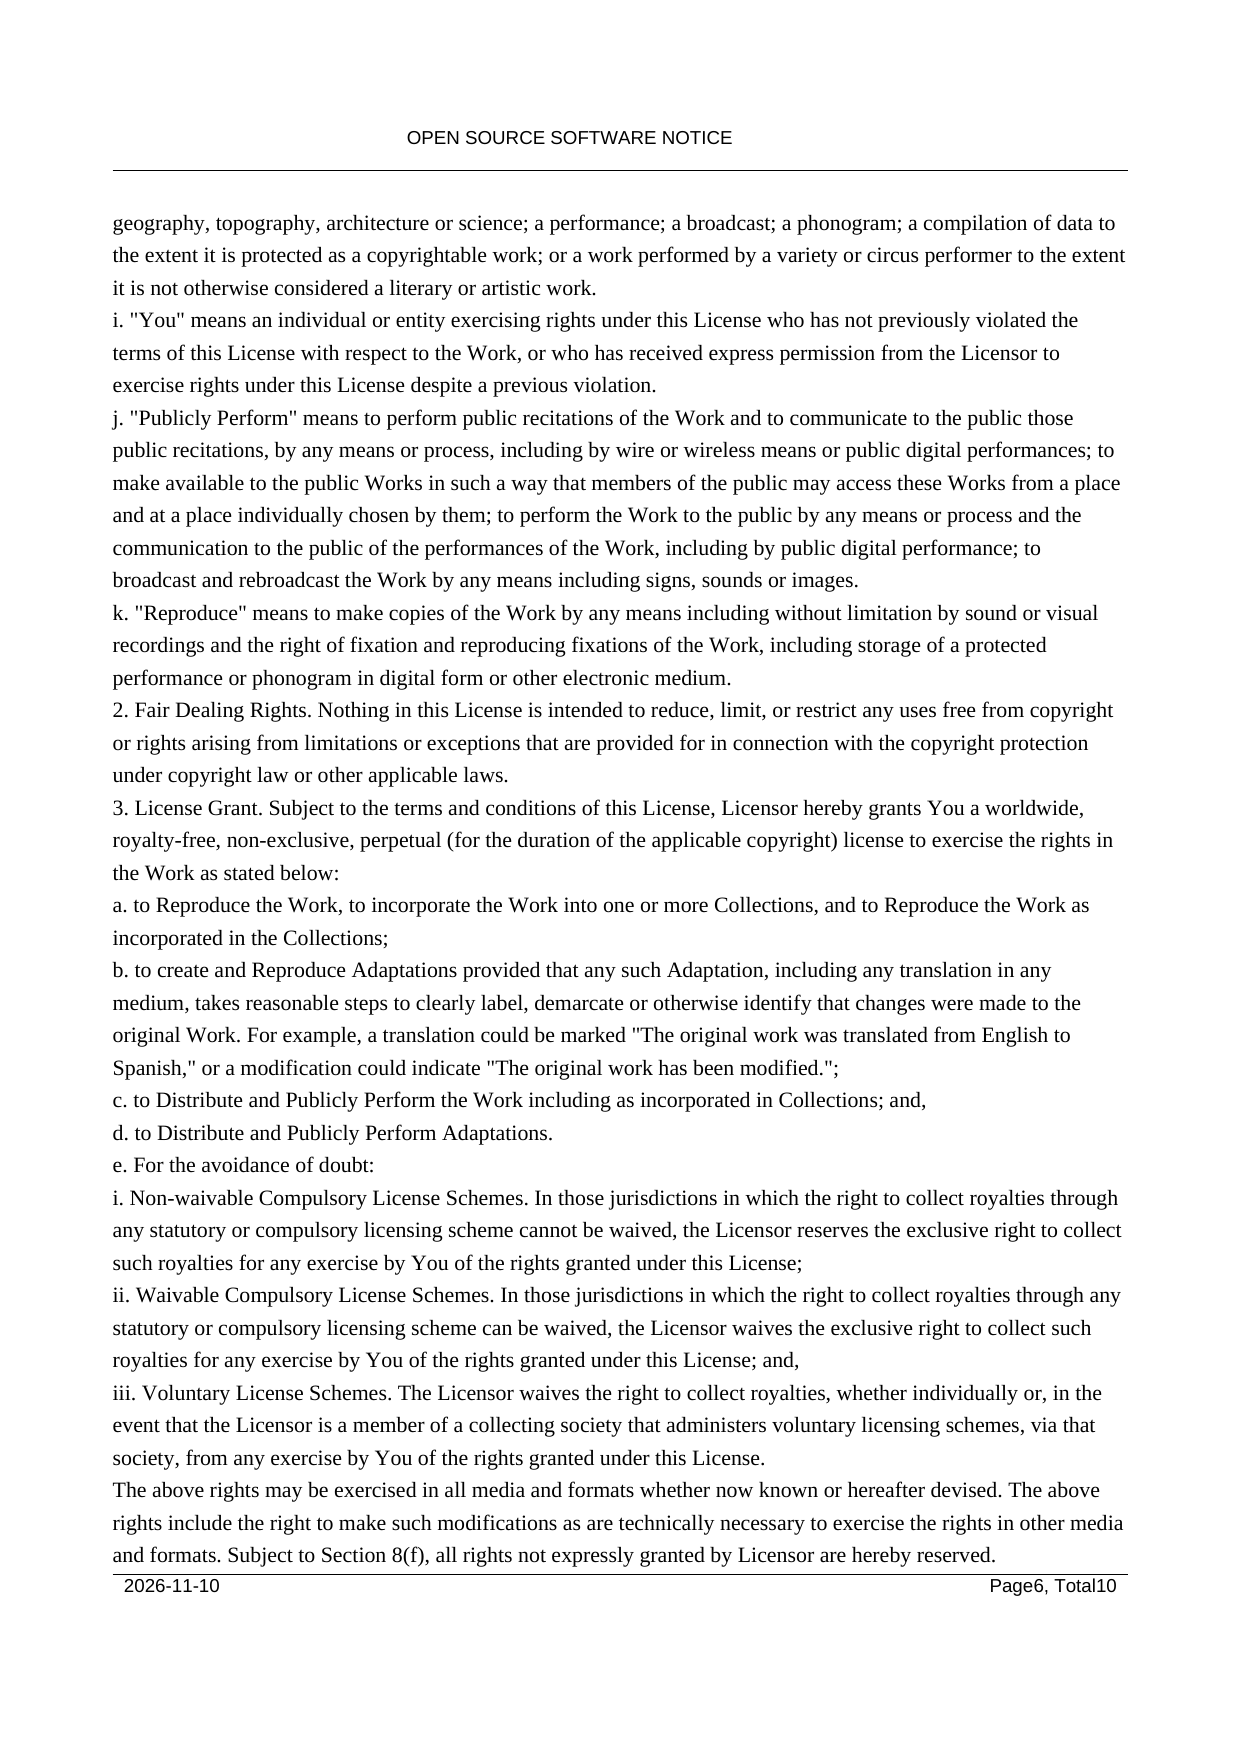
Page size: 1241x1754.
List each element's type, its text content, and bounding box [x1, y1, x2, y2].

text k. "Reproduce" means to make copies of the Work by any means including without limitation by sound or visual recordings and the right of fixation and reproducing fixations of the Work, including storage of a protected performance or phonogram in digital form or other electronic medium. [112, 596, 1128, 694]
text i. Non-waivable Compulsory License Schemes. In those jurisdictions in which the right to collect royalties through any statutory or compulsory licensing scheme cannot be waived, the Licensor reserves the exclusive right to collect such royalties for any exercise by You of the rights granted under this License; [112, 1181, 1128, 1279]
text i. "You" means an individual or entity exercising rights under this License who has not previously violated the terms of this License with respect to the Work, or who has received express permission from the Licensor to exercise rights under this License despite a previous violation. [112, 304, 1128, 401]
text e. For the avoidance of doubt: [112, 1149, 1128, 1181]
text iii. Voluntary License Schemes. The Licensor waives the right to collect royalties, whether individually or, in the event that the Licensor is a member of a collecting society that administers voluntary licensing schemes, via that society, from any exercise by You of the rights granted under this License. [112, 1376, 1128, 1474]
text 3. License Grant. Subject to the terms and conditions of this License, Licensor hereby grants You a worldwide, royalty-free, non-exclusive, perpetual (for the duration of the applicable copyright) license to exercise the rights in the Work as stated below: [112, 791, 1128, 889]
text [112, 206, 1128, 304]
text j. "Publicly Perform" means to perform public recitations of the Work and to communicate to the public those public recitations, by any means or process, including by wire or wireless means or public digital performances; to make available to the public Works in such a way that members of the public may access these Works from a place and at a place individually chosen by them; to perform the Work to the public by any means or process and the communication to the public of the performances of the Work, including by public digital performance; to broadcast and rebroadcast the Work by any means including signs, sounds or images. [112, 401, 1128, 596]
text ii. Waivable Compulsory License Schemes. In those jurisdictions in which the right to collect royalties through any statutory or compulsory licensing scheme can be waived, the Licensor waives the exclusive right to collect such royalties for any exercise by You of the rights granted under this License; and, [112, 1279, 1128, 1376]
text The above rights may be exercised in all media and formats whether now known or hereafter devised. The above rights include the right to make such modifications as are technically necessary to exercise the rights in other media and formats. Subject to Section 8(f), all rights not expressly granted by Licensor are hereby reserved. [112, 1474, 1128, 1571]
text d. to Distribute and Publicly Perform Adaptations. [112, 1116, 1128, 1149]
text 2. Fair Dealing Rights. Nothing in this License is intended to reduce, limit, or restrict any uses free from copyright or rights arising from limitations or exceptions that are provided for in connection with the copyright protection under copyright law or other applicable laws. [112, 694, 1128, 791]
text b. to create and Reproduce Adaptations provided that any such Adaptation, including any translation in any medium, takes reasonable steps to clearly label, demarcate or otherwise identify that changes were made to the original Work. For example, a translation could be marked "The original work was translated from English to Spanish," or a modification could indicate "The original work has been modified."; [112, 954, 1128, 1084]
text a. to Reproduce the Work, to incorporate the Work into one or more Collections, and to Reproduce the Work as incorporated in the Collections; [112, 889, 1128, 954]
text c. to Distribute and Publicly Perform the Work including as incorporated in Collections; and, [112, 1084, 1128, 1116]
